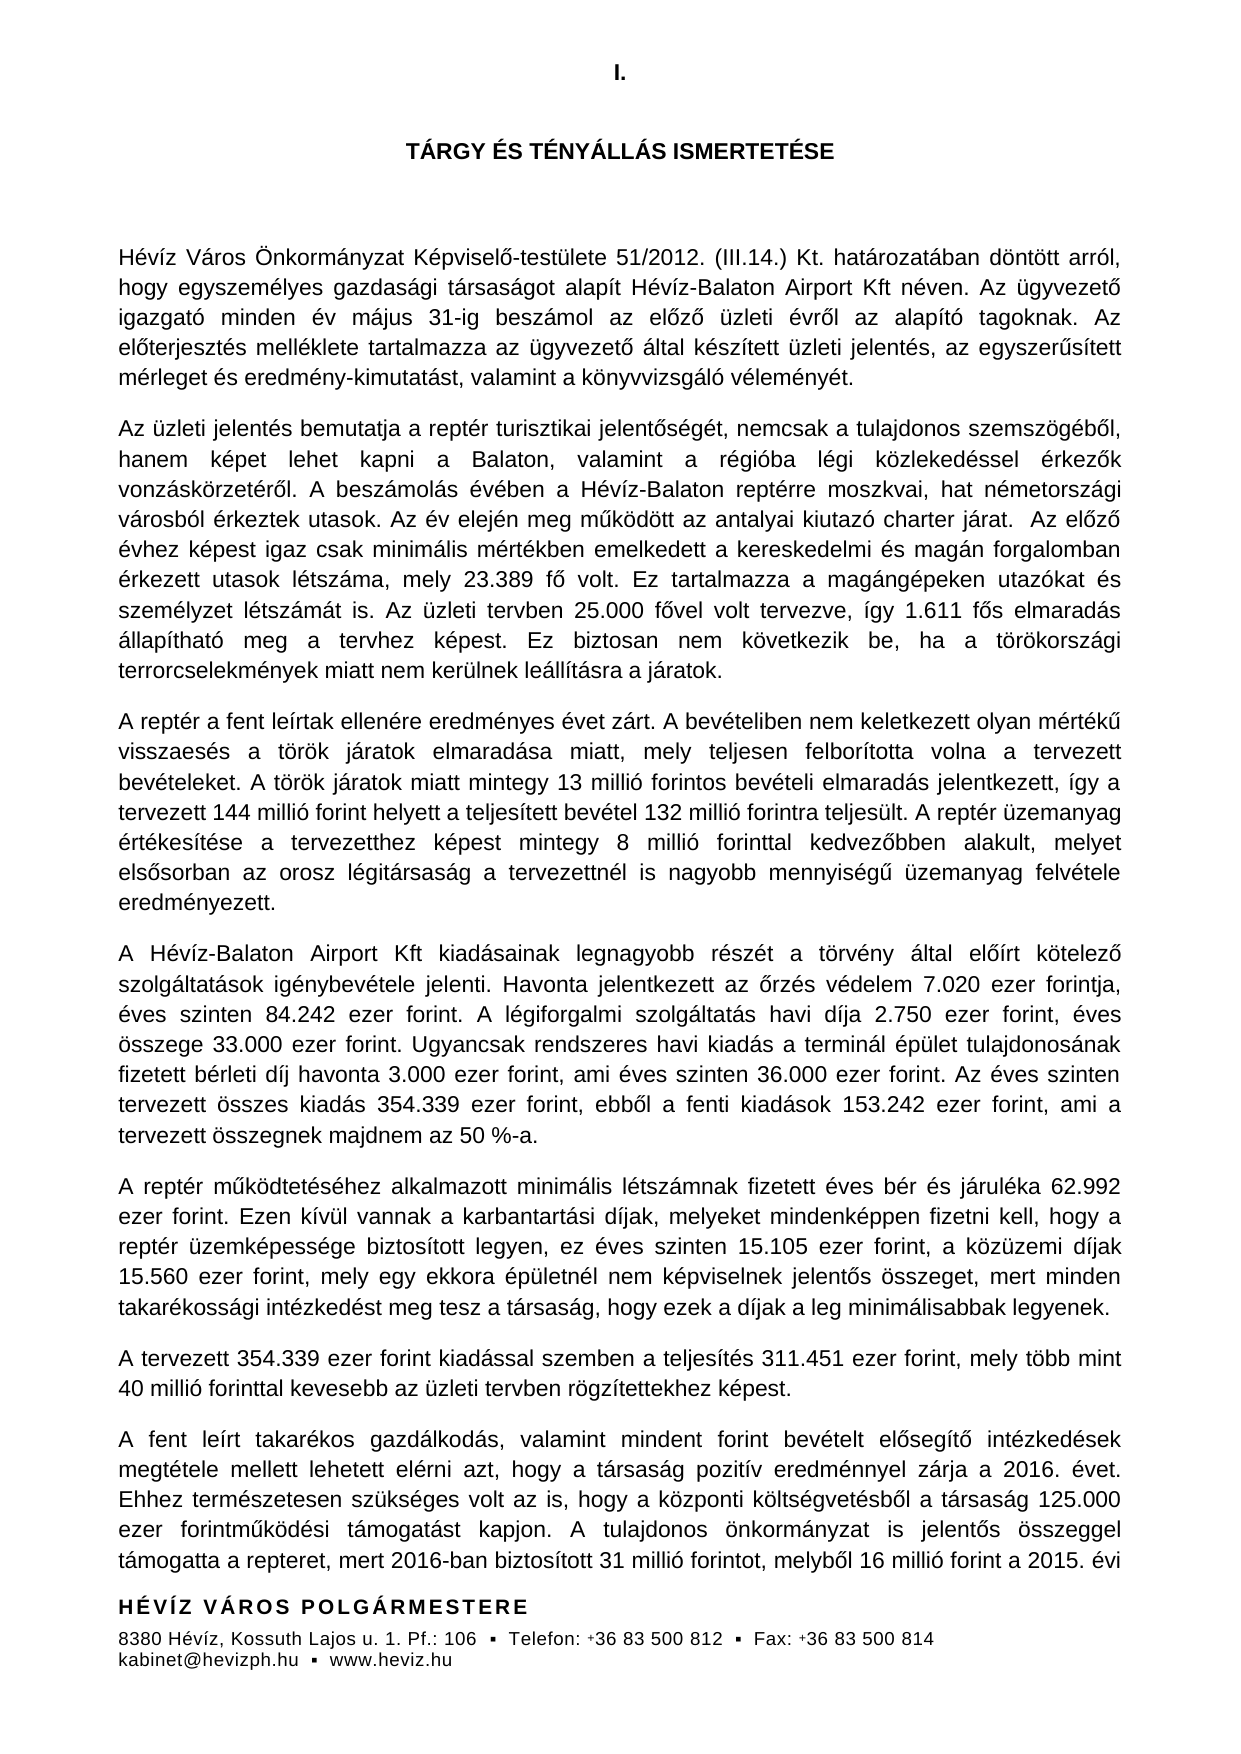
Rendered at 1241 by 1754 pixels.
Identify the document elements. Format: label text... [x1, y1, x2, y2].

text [118, 1426, 1122, 1573]
text A reptér a fent leírtak ellenére eredményes évet zárt. A bevételiben nem keletkezett olyan mértékű visszaesés a török járatok elmaradása miatt, mely teljesen felborította volna a tervezett bevételeket. A török járatok miatt mintegy 13 millió forintos bevételi elmaradás jelentkezett, így a tervezett 144 millió forint helyett a teljesített bevétel 132 millió forintra teljesült. A reptér üzemanyag értékesítése a tervezetthez képest mintegy 8 millió forinttal kedvezőbben alakult, melyet elsősorban az orosz légitársaság a tervezettnél is nagyobb mennyiségű üzemanyag felvétele eredményezett. [118, 708, 1122, 916]
text A tervezett 354.339 ezer forint kiadással szemben a teljesítés 311.451 ezer forint, mely több mint 40 millió forinttal kevesebb az üzleti tervben rögzítettekhez képest. [118, 1344, 1122, 1401]
text Az üzleti jelentés bemutatja a reptér turisztikai jelentőségét, nemcsak a tulajdonos szemszögéből, hanem képet lehet kapni a Balaton, valamint a régióba légi közlekedéssel érkezők vonzáskörzetéről. A beszámolás évében a Hévíz-Balaton reptérre moszkvai, hat németországi városból érkeztek utasok. Az év elején meg működött az antalyai kiutazó charter járat. Az előző évhez képest igaz csak minimális mértékben emelkedett a kereskedelmi és magán forgalomban érkezett utasok létszáma, mely 23.389 fő volt. Ez tartalmazza a magángépeken utazókat és személyzet létszámát is. Az üzleti tervben 25.000 fővel volt tervezve, így 1.611 fős elmaradás állapítható meg a tervhez képest. Ez biztosan nem következik be, ha a törökországi terrorcselekmények miatt nem kerülnek leállításra a járatok. [118, 415, 1122, 683]
text A Hévíz-Balaton Airport Kft kiadásainak legnagyobb részét a törvény által előírt kötelező szolgáltatások igénybevétele jelenti. Havonta jelentkezett az őrzés védelem 7.020 ezer forintja, éves szinten 84.242 ezer forint. A légiforgalmi szolgáltatás havi díja 2.750 ezer forint, éves összege 33.000 ezer forint. Ugyancsak rendszeres havi kiadás a terminál épület tulajdonosának fizetett bérleti díj havonta 3.000 ezer forint, ami éves szinten 36.000 ezer forint. Az éves szinten tervezett összes kiadás 354.339 ezer forint, ebből a fenti kiadások 153.242 ezer forint, ami a tervezett összegnek majdnem az 50 %-a. [118, 940, 1122, 1148]
text A reptér működtetéséhez alkalmazott minimális létszámnak fizetett éves bér és járuléka 62.992 ezer forint. Ezen kívül vannak a karbantartási díjak, melyeket mindenképpen fizetni kell, hogy a reptér üzemképessége biztosított legyen, ez éves szinten 15.105 ezer forint, a közüzemi díjak 15.560 ezer forint, mely egy ekkora épületnél nem képviselnek jelentős összeget, mert minden takarékossági intézkedést meg tesz a társaság, hogy ezek a díjak a leg minimálisabbak legyenek. [118, 1173, 1122, 1320]
text Hévíz Város Önkormányzat Képviselő-testülete 51/2012. (III.14.) Kt. határozatában döntött arról, hogy egyszemélyes gazdasági társaságot alapít Hévíz-Balaton Airport Kft néven. Az ügyvezető igazgató minden év május 31-ig beszámol az előző üzleti évről az alapító tagoknak. Az előterjesztés melléklete tartalmazza az ügyvezető által készített üzleti jelentés, az egyszerűsített mérleget és eredmény-kimutatást, valamint a könyvvizsgáló véleményét. [118, 243, 1122, 391]
text TÁRGY ÉS TÉNYÁLLÁS ISMERTETÉSE [118, 138, 1122, 164]
text I. [118, 59, 1122, 85]
